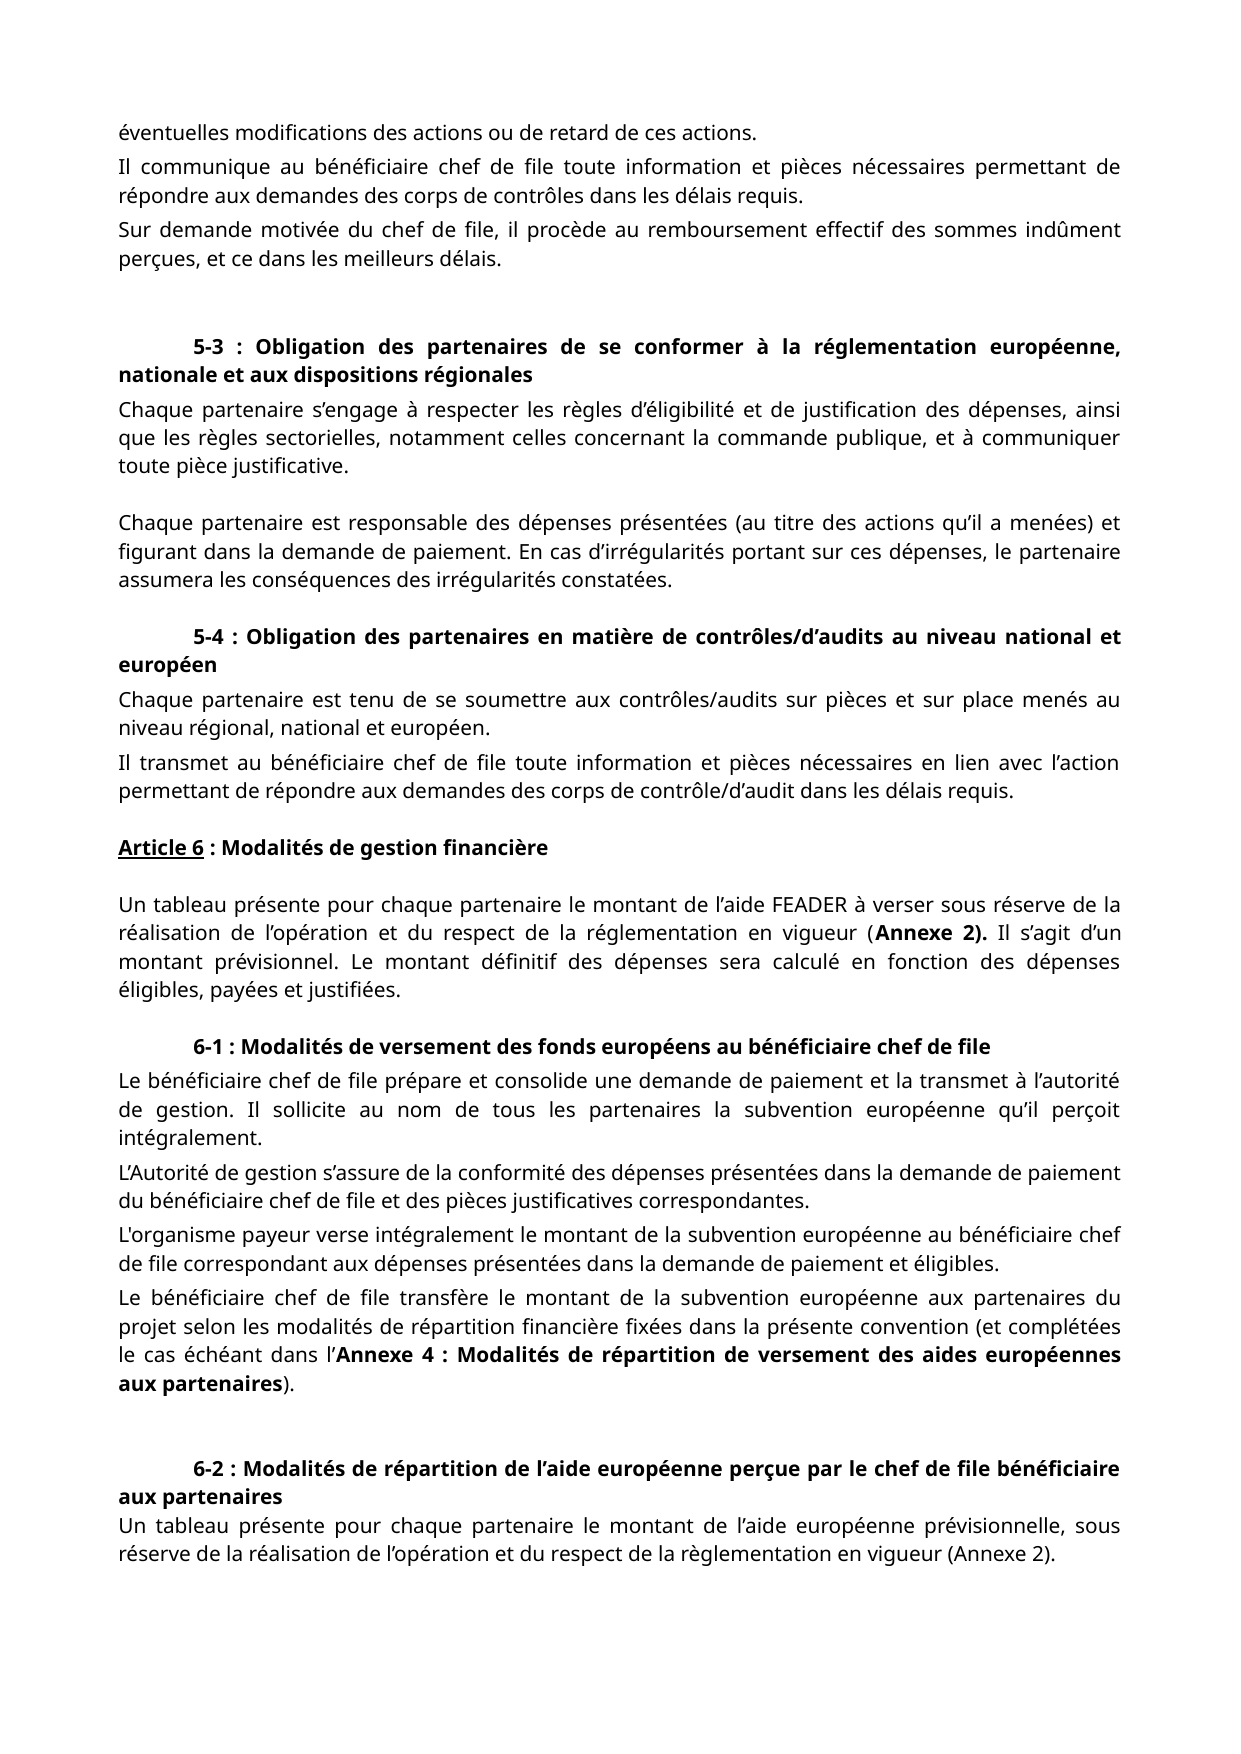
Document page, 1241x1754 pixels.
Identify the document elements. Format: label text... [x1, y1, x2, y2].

text Chaque partenaire s’engage à respecter les règles d’éligibilité et de justification des dépenses, ainsi que les règles sectorielles, notamment celles concernant la commande publique, et à communiquer toute pièce justificative. [118, 395, 1122, 480]
text 6-1 : Modalités de versement des fonds européens au bénéficiaire chef de file [118, 1032, 1122, 1061]
text 5-4 : Obligation des partenaires en matière de contrôles/d’audits au niveau national et européen [118, 622, 1122, 679]
text L’Autorité de gestion s’assure de la conformité des dépenses présentées dans la demande de paiement du bénéficiaire chef de file et des pièces justificatives correspondantes. [118, 1158, 1122, 1215]
text 5-3 : Obligation des partenaires de se conformer à la réglementation européenne, nationale et aux dispositions régionales [118, 332, 1122, 389]
text Chaque partenaire est responsable des dépenses présentées (au titre des actions qu’il a menées) et figurant dans la demande de paiement. En cas d’irrégularités portant sur ces dépenses, le partenaire assumera les conséquences des irrégularités constatées. [118, 508, 1122, 594]
text Un tableau présente pour chaque partenaire le montant de l’aide FEADER à verser sous réserve de la réalisation de l’opération et du respect de la réglementation en vigueur (Annexe 2). Il s’agit d’un montant prévisionnel. Le montant définitif des dépenses sera calculé en fonction des dépenses éligibles, payées et justifiées. [118, 890, 1122, 1004]
text Il transmet au bénéficiaire chef de file toute information et pièces nécessaires en lien avec l’action permettant de répondre aux demandes des corps de contrôle/d’audit dans les délais requis. [118, 748, 1122, 805]
text Le bénéficiaire chef de file prépare et consolide une demande de paiement et la transmet à l’autorité de gestion. Il sollicite au nom de tous les partenaires la subvention européenne qu’il perçoit intégralement. [118, 1067, 1122, 1152]
text L'organisme payeur verse intégralement le montant de la subvention européenne au bénéficiaire chef de file correspondant aux dépenses présentées dans la demande de paiement et éligibles. [118, 1221, 1122, 1277]
text Le bénéficiaire chef de file transfère le montant de la subvention européenne aux partenaires du projet selon les modalités de répartition financière fixées dans la présente convention (et complétées le cas échéant dans l’Annexe 4 : Modalités de répartition de versement des aides européennes aux partenaires). [118, 1283, 1122, 1397]
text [118, 118, 1122, 147]
text Chaque partenaire est tenu de se soumettre aux contrôles/audits sur pièces et sur place menés au niveau régional, national et européen. [118, 685, 1122, 742]
text Sur demande motivée du chef de file, il procède au remboursement effectif des sommes indûment perçues, et ce dans les meilleurs délais. [118, 215, 1122, 272]
text Il communique au bénéficiaire chef de file toute information et pièces nécessaires permettant de répondre aux demandes des corps de contrôles dans les délais requis. [118, 152, 1122, 209]
text Article 6 : Modalités de gestion financière [118, 833, 1122, 862]
text 6-2 : Modalités de répartition de l’aide européenne perçue par le chef de file bénéficiaire aux partenaires [118, 1454, 1122, 1511]
text Un tableau présente pour chaque partenaire le montant de l’aide européenne prévisionnelle, sous réserve de la réalisation de l’opération et du respect de la règlementation en vigueur (Annexe 2). [118, 1511, 1122, 1568]
